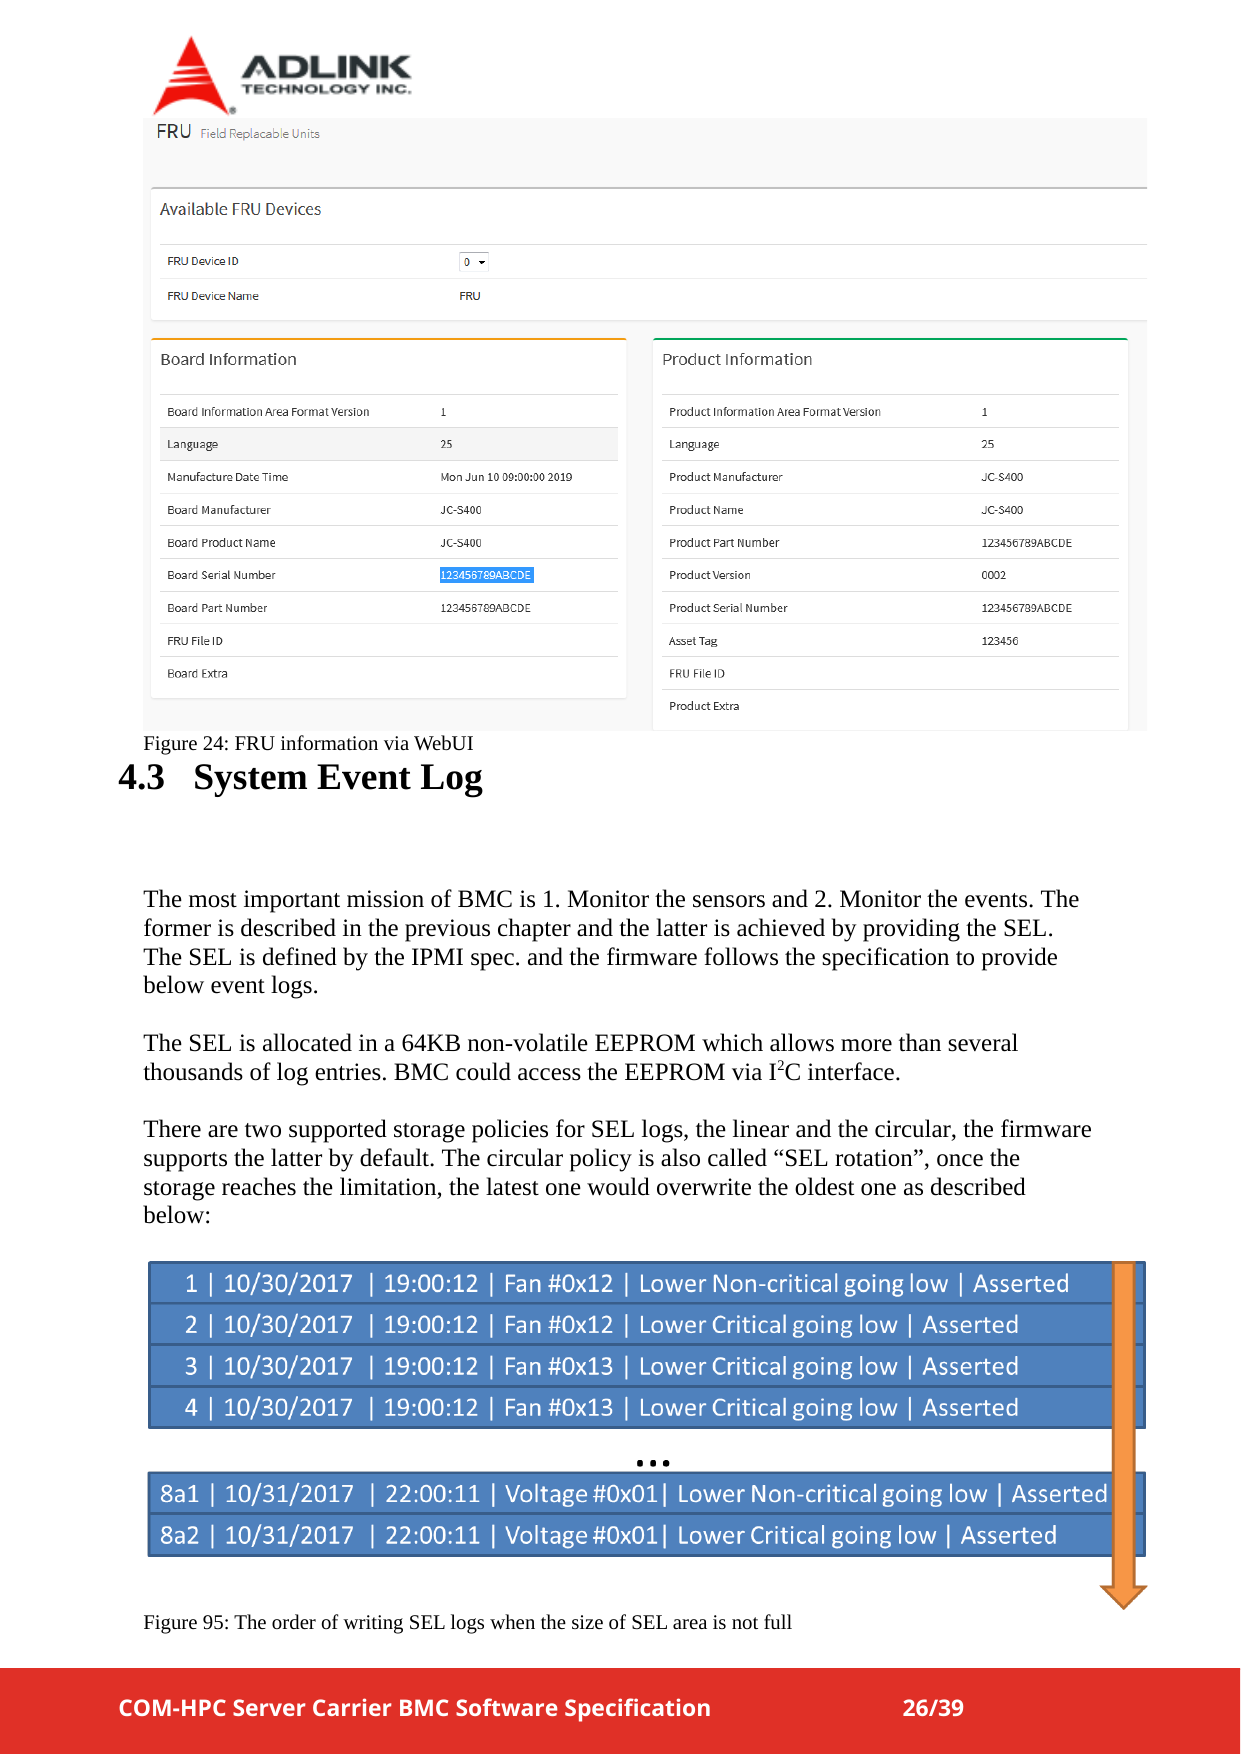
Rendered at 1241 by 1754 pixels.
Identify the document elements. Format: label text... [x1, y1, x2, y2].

text There are two supported storage policies for SEL logs, the linear and the circular, the firmware supports the latter by default. The circular policy is also called “SEL rotation”, once the storage reaches the limitation, the latest one would overwrite the oldest one as described below: [143, 1114, 1097, 1229]
picture [143, 28, 1148, 731]
picture [143, 1257, 1148, 1610]
text Figure 24: FRU information via WebUI [118, 731, 1122, 755]
text The most important mission of BMC is 1. Monitor the sensors and 2. Monitor the events. The former is described in the previous chapter and the latter is achieved by providing the SEL. The SEL is defined by the IPMI spec. and the firmware follows the specification to provide below event logs. [143, 884, 1097, 999]
text The SEL is allocated in a 64KB non-volatile EEPROM which allows more than several thousands of log entries. BMC could access the EEPROM via I2C interface. [143, 1028, 1097, 1085]
subtitle System Event Log [118, 755, 1122, 798]
